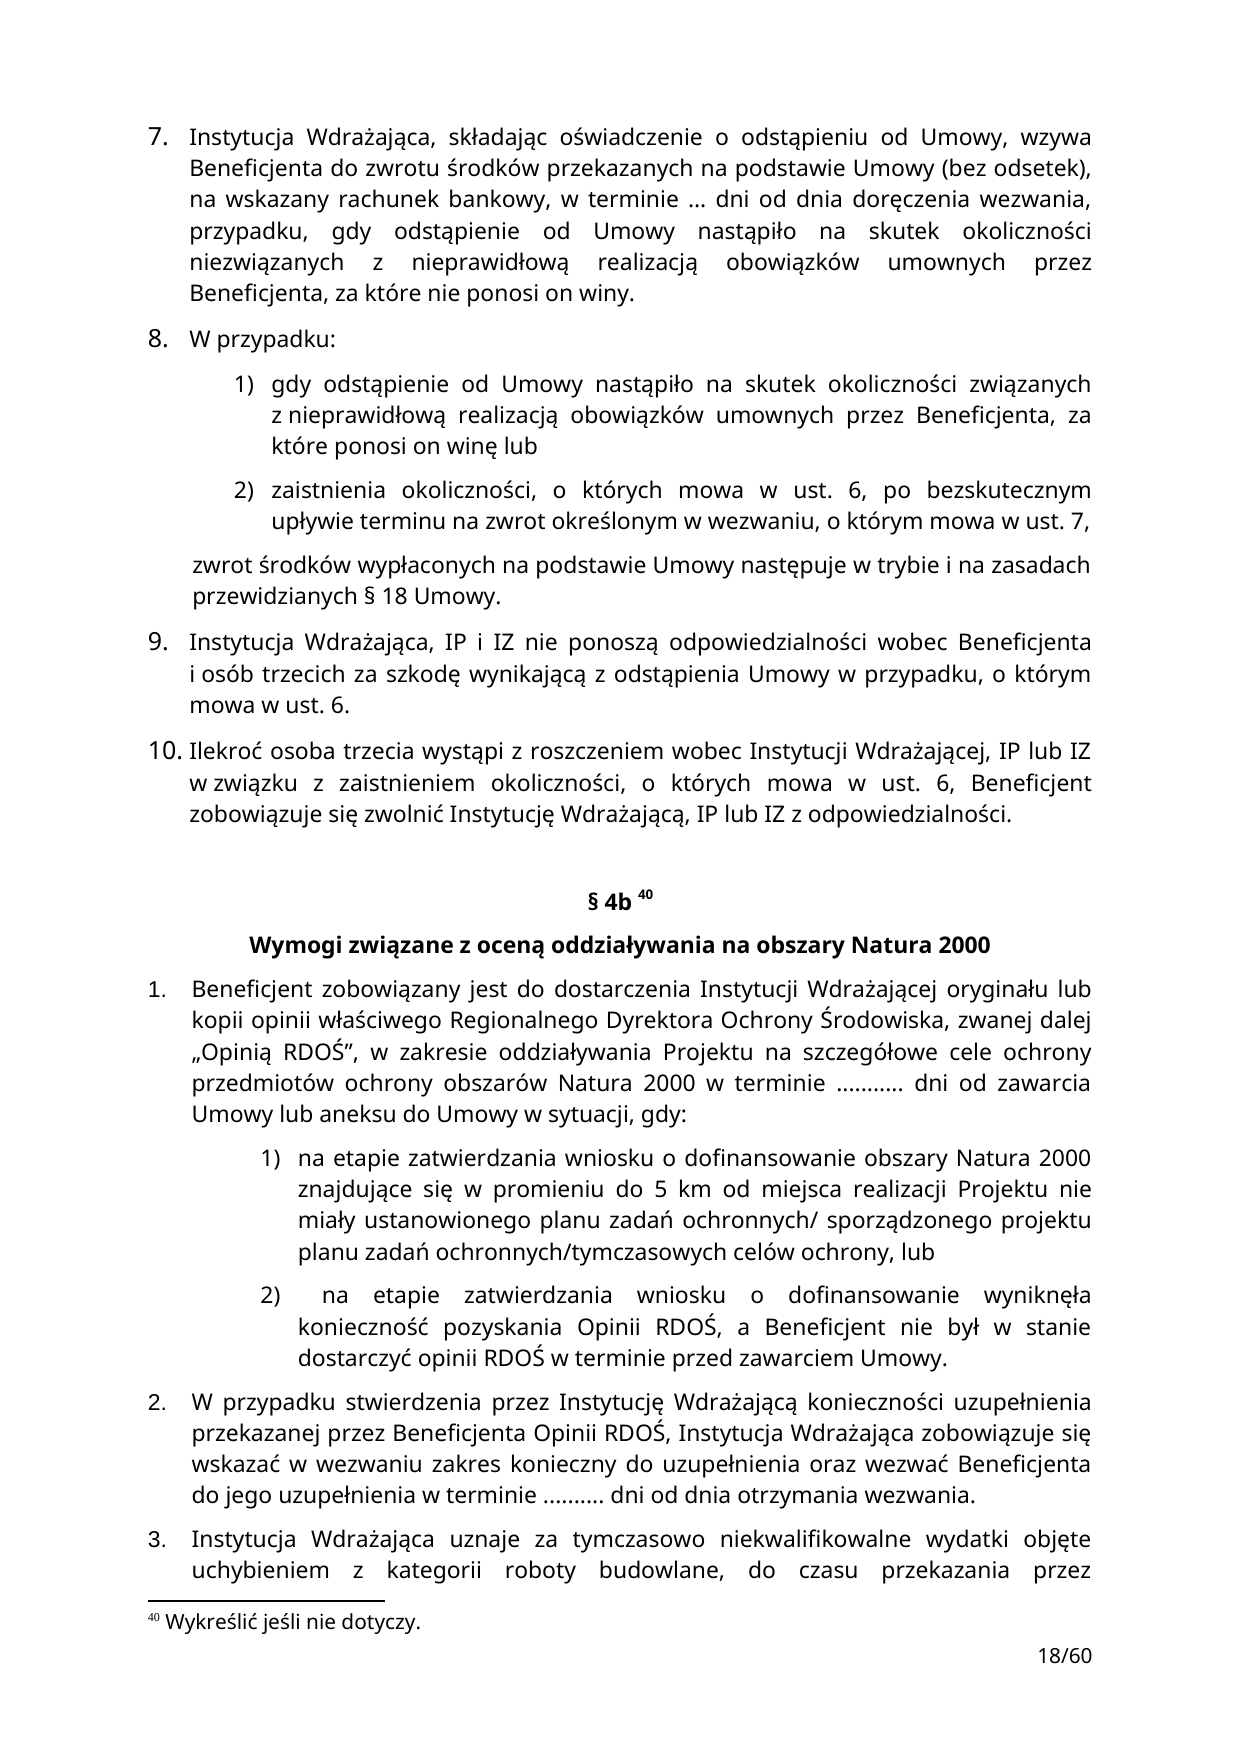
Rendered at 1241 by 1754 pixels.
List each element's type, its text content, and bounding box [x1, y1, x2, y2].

list na etapie zatwierdzania wniosku o dofinansowanie obszary Natura 2000 znajdujące się w promieniu do 5 km od miejsca realizacji Projektu nie miały ustanowionego planu zadań ochronnych/ sporządzonego projektu planu zadań ochronnych/tymczasowych celów ochrony, lub [260, 1142, 1092, 1267]
text § 4b [148, 886, 1092, 917]
text Wymogi związane z oceną oddziaływania na obszary Natura 2000 [148, 929, 1092, 961]
list Instytucja Wdrażająca, IP i IZ nie ponoszą odpowiedzialności wobec Beneficjenta i osób trzecich za szkodę wynikającą z odstąpienia Umowy w przypadku, o którym mowa w ust. 6. [148, 624, 1092, 720]
list Beneficjent zobowiązany jest do dostarczenia Instytucji Wdrażającej oryginału lub kopii opinii właściwego Regionalnego Dyrektora Ochrony Środowiska, zwanej dalej „Opinią RDOŚ”, w zakresie oddziaływania Projektu na szczegółowe cele ochrony przedmiotów ochrony obszarów Natura 2000 w terminie ........... dni od zawarcia Umowy lub aneksu do Umowy w sytuacji, gdy: [148, 973, 1092, 1129]
list W przypadku stwierdzenia przez Instytucję Wdrażającą konieczności uzupełnienia przekazanej przez Beneficjenta Opinii RDOŚ, Instytucja Wdrażająca zobowiązuje się wskazać w wezwaniu zakres konieczny do uzupełnienia oraz wezwać Beneficjenta do jego uzupełnienia w terminie .......... dni od dnia otrzymania wezwania. [148, 1386, 1092, 1511]
list Ilekroć osoba trzecia wystąpi z roszczeniem wobec Instytucji Wdrażającej, IP lub IZ w związku z zaistnieniem okoliczności, o których mowa w ust. 6, Beneficjent zobowiązuje się zwolnić Instytucję Wdrażającą, IP lub IZ z odpowiedzialności. [148, 733, 1092, 829]
text zwrot środków wypłaconych na podstawie Umowy następuje w trybie i na zasadach przewidzianych § 18 Umowy. [192, 549, 1092, 611]
list na etapie zatwierdzania wniosku o dofinansowanie wyniknęła konieczność pozyskania Opinii RDOŚ, a Beneficjent nie był w stanie dostarczyć opinii RDOŚ w terminie przed zawarciem Umowy. [260, 1279, 1092, 1373]
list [148, 1523, 1092, 1586]
list zaistnienia okoliczności, o których mowa w ust. 6, po bezskutecznym upływie terminu na zwrot określonym w wezwaniu, o którym mowa w ust. 7, [234, 474, 1092, 536]
list gdy odstąpienie od Umowy nastąpiło na skutek okoliczności związanych z nieprawidłową realizacją obowiązków umownych przez Beneficjenta, za które ponosi on winę lub [234, 367, 1092, 461]
list W przypadku: [148, 321, 1092, 355]
list Instytucja Wdrażająca, składając oświadczenie o odstąpieniu od Umowy, wzywa Beneficjenta do zwrotu środków przekazanych na podstawie Umowy (bez odsetek), na wskazany rachunek bankowy, w terminie … dni od dnia doręczenia wezwania, przypadku, gdy odstąpienie od Umowy nastąpiło na skutek okoliczności niezwiązanych z nieprawidłową realizacją obowiązków umownych przez Beneficjenta, za które nie ponosi on winy. [148, 118, 1092, 308]
